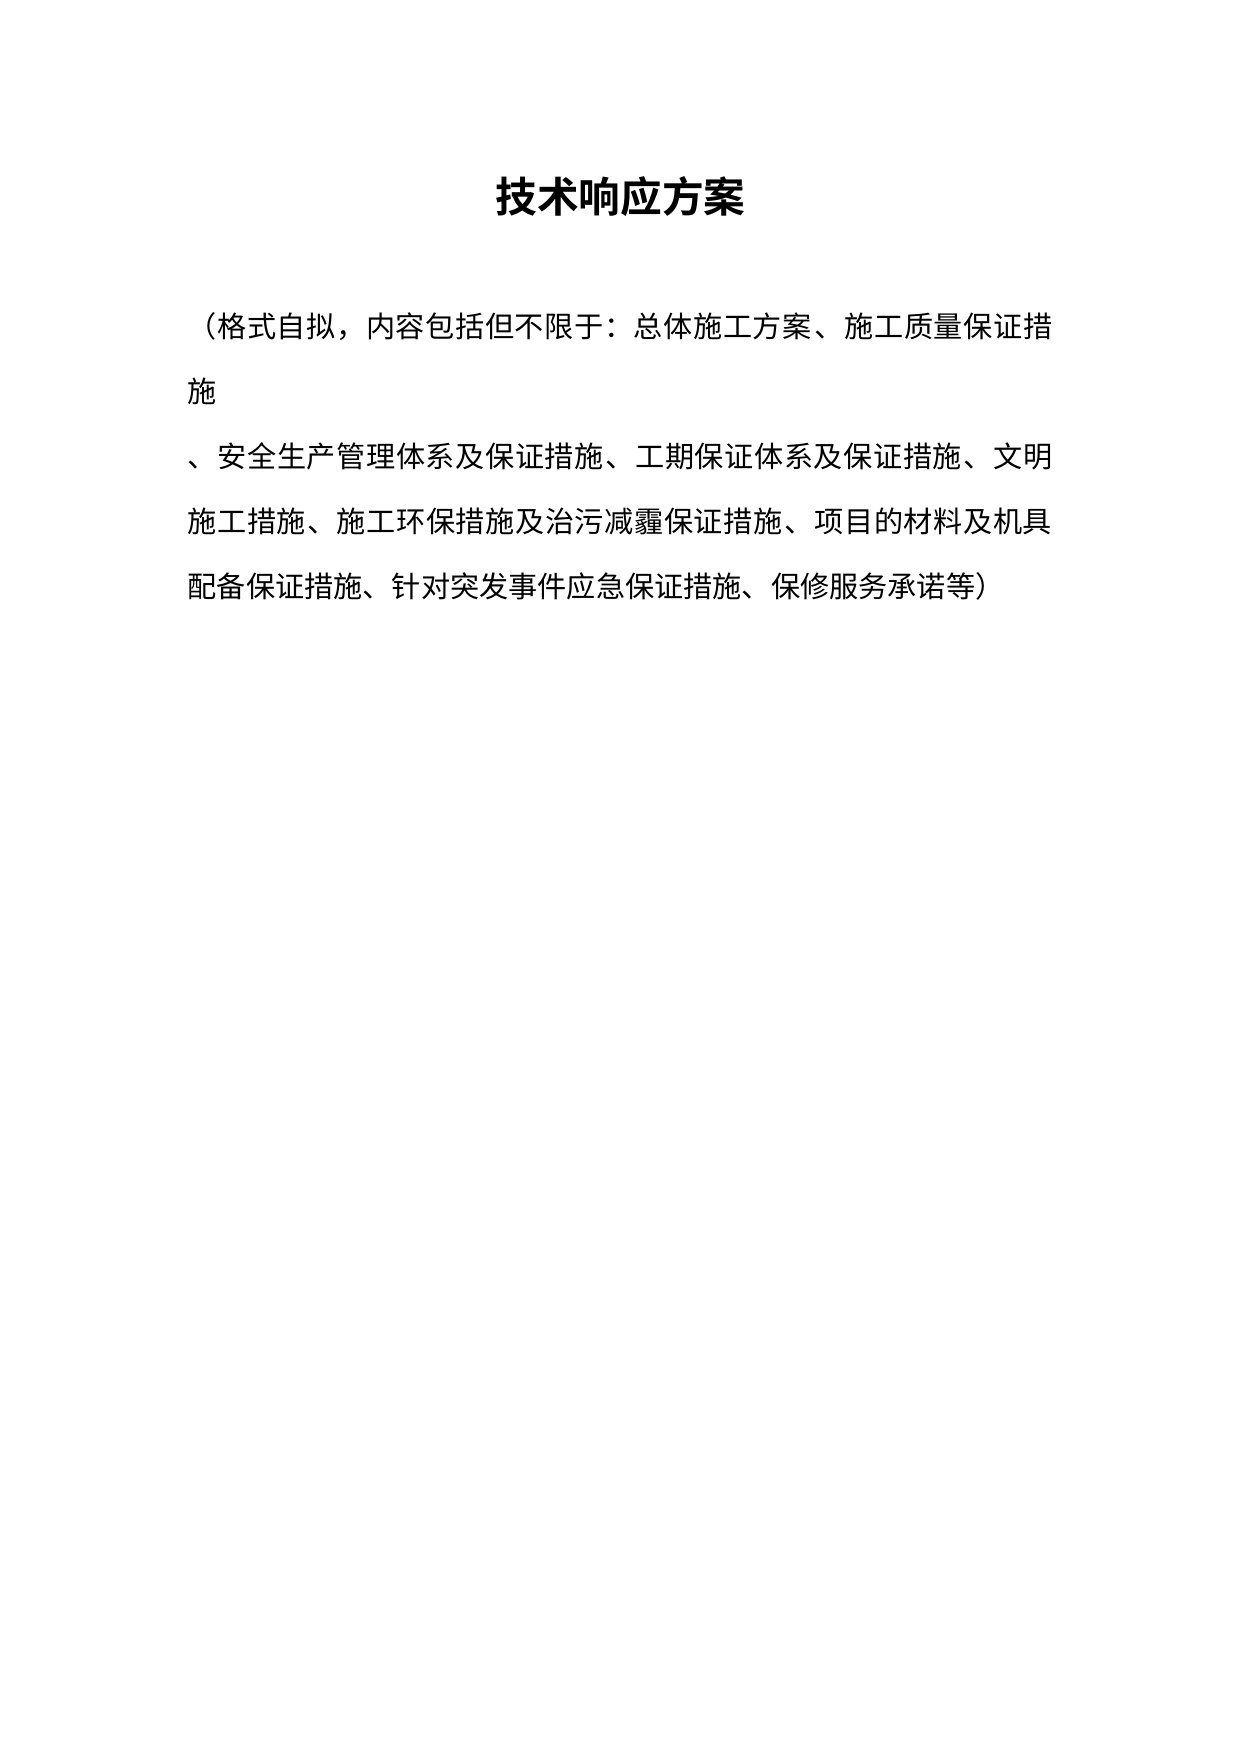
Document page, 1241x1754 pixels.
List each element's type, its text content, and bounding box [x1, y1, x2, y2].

text 技术响应方案 [187, 162, 1053, 227]
text 、安全生产管理体系及保证措施、工期保证体系及保证措施、文明施工措施、施工环保措施及治污减霾保证措施、项目的材料及机具配备保证措施、针对突发事件应急保证措施、保修服务承诺等） [187, 422, 1053, 617]
text （格式自拟，内容包括但不限于：总体施工方案、施工质量保证措施 [187, 292, 1053, 422]
